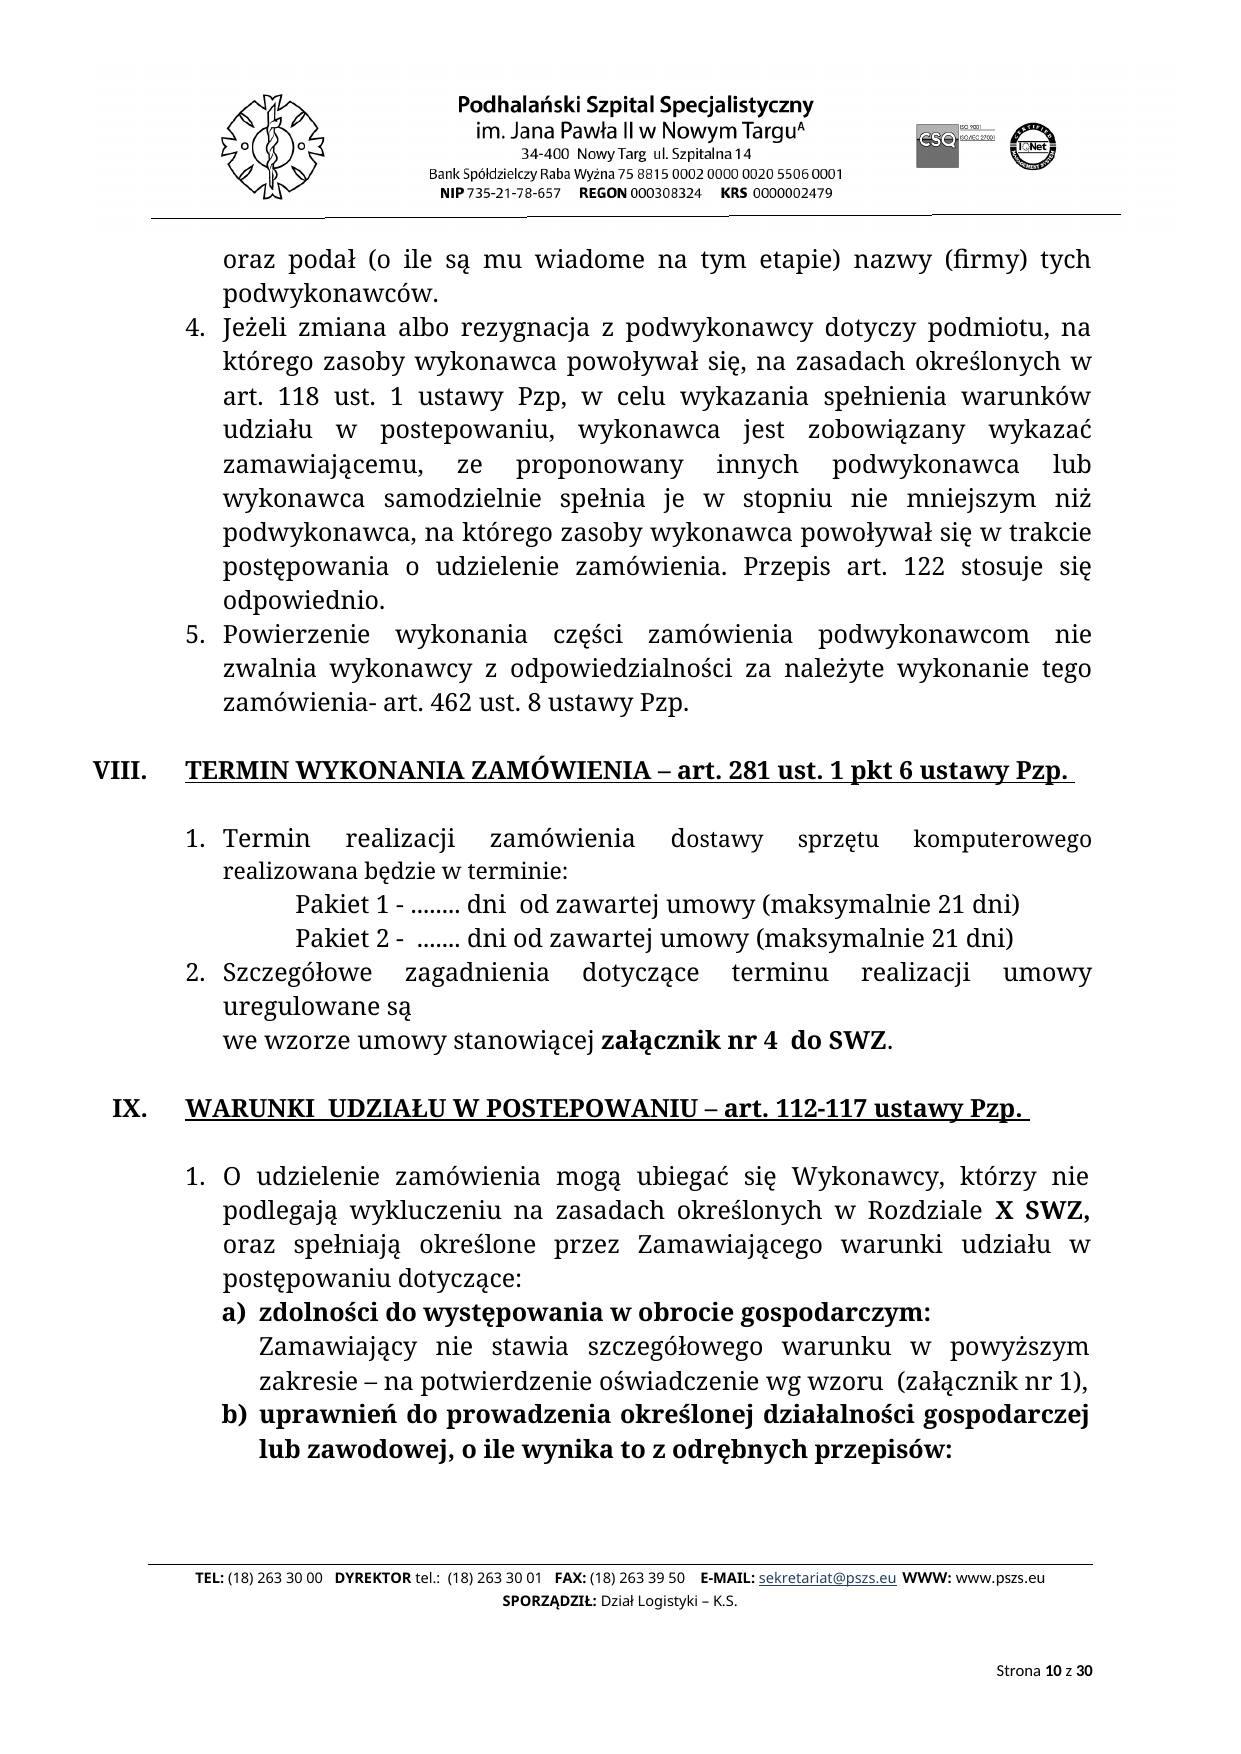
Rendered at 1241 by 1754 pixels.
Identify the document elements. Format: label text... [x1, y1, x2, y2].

list Zamawiający nie stawia szczegółowego warunku w powyższym zakresie – na potwierdzenie oświadczenie wg wzoru (załącznik nr 1), [259, 1329, 1091, 1397]
list O udzielenie zamówienia mogą ubiegać się Wykonawcy, którzy nie podlegają wykluczeniu na zasadach określonych w Rozdziale X SWZ, oraz spełniają określone przez Zamawiającego warunki udziału w postępowaniu dotyczące: [185, 1159, 1091, 1295]
list Szczegółowe zagadnienia dotyczące terminu realizacji umowy uregulowane są [185, 954, 1093, 1022]
list Powierzenie wykonania części zamówienia podwykonawcom nie zwalnia wykonawcy z odpowiedzialności za należyte wykonanie tego zamówienia- art. 462 ust. 8 ustawy Pzp. [185, 617, 1093, 719]
list TERMIN WYKONANIA ZAMÓWIENIA – art. 281 ust. 1 pkt 6 ustawy Pzp. [148, 753, 1093, 787]
list Jeżeli zmiana albo rezygnacja z podwykonawcy dotyczy podmiotu, na którego zasoby wykonawca powoływał się, na zasadach określonych w art. 118 ust. 1 ustawy Pzp, w celu wykazania spełnienia warunków udziału w postepowaniu, wykonawca jest zobowiązany wykazać zamawiającemu, ze proponowany innych podwykonawca lub wykonawca samodzielnie spełnia je w stopniu nie mniejszym niż podwykonawca, na którego zasoby wykonawca powoływał się w trakcie postępowania o udzielenie zamówienia. Przepis art. 122 stosuje się odpowiednio. [185, 310, 1093, 617]
text we wzorze umowy stanowiącej załącznik nr 4 do SWZ. [223, 1022, 1093, 1057]
list Termin realizacji zamówienia dostawy sprzętu komputerowego realizowana będzie w terminie: [185, 821, 1093, 886]
list WARUNKI UDZIAŁU W POSTEPOWANIU – art. 112-117 ustawy Pzp. [148, 1091, 1093, 1125]
text Pakiet 2 - ....... dni od zawartej umowy (maksymalnie 21 dni) [295, 920, 1093, 954]
picture [92, 59, 1180, 232]
text Pakiet 1 - ........ dni od zawartej umowy (maksymalnie 21 dni) [295, 886, 1093, 920]
list zdolności do występowania w obrocie gospodarczym: [221, 1295, 1091, 1329]
list uprawnień do prowadzenia określonej działalności gospodarczej lub zawodowej, o ile wynika to z odrębnych przepisów: [221, 1397, 1091, 1465]
